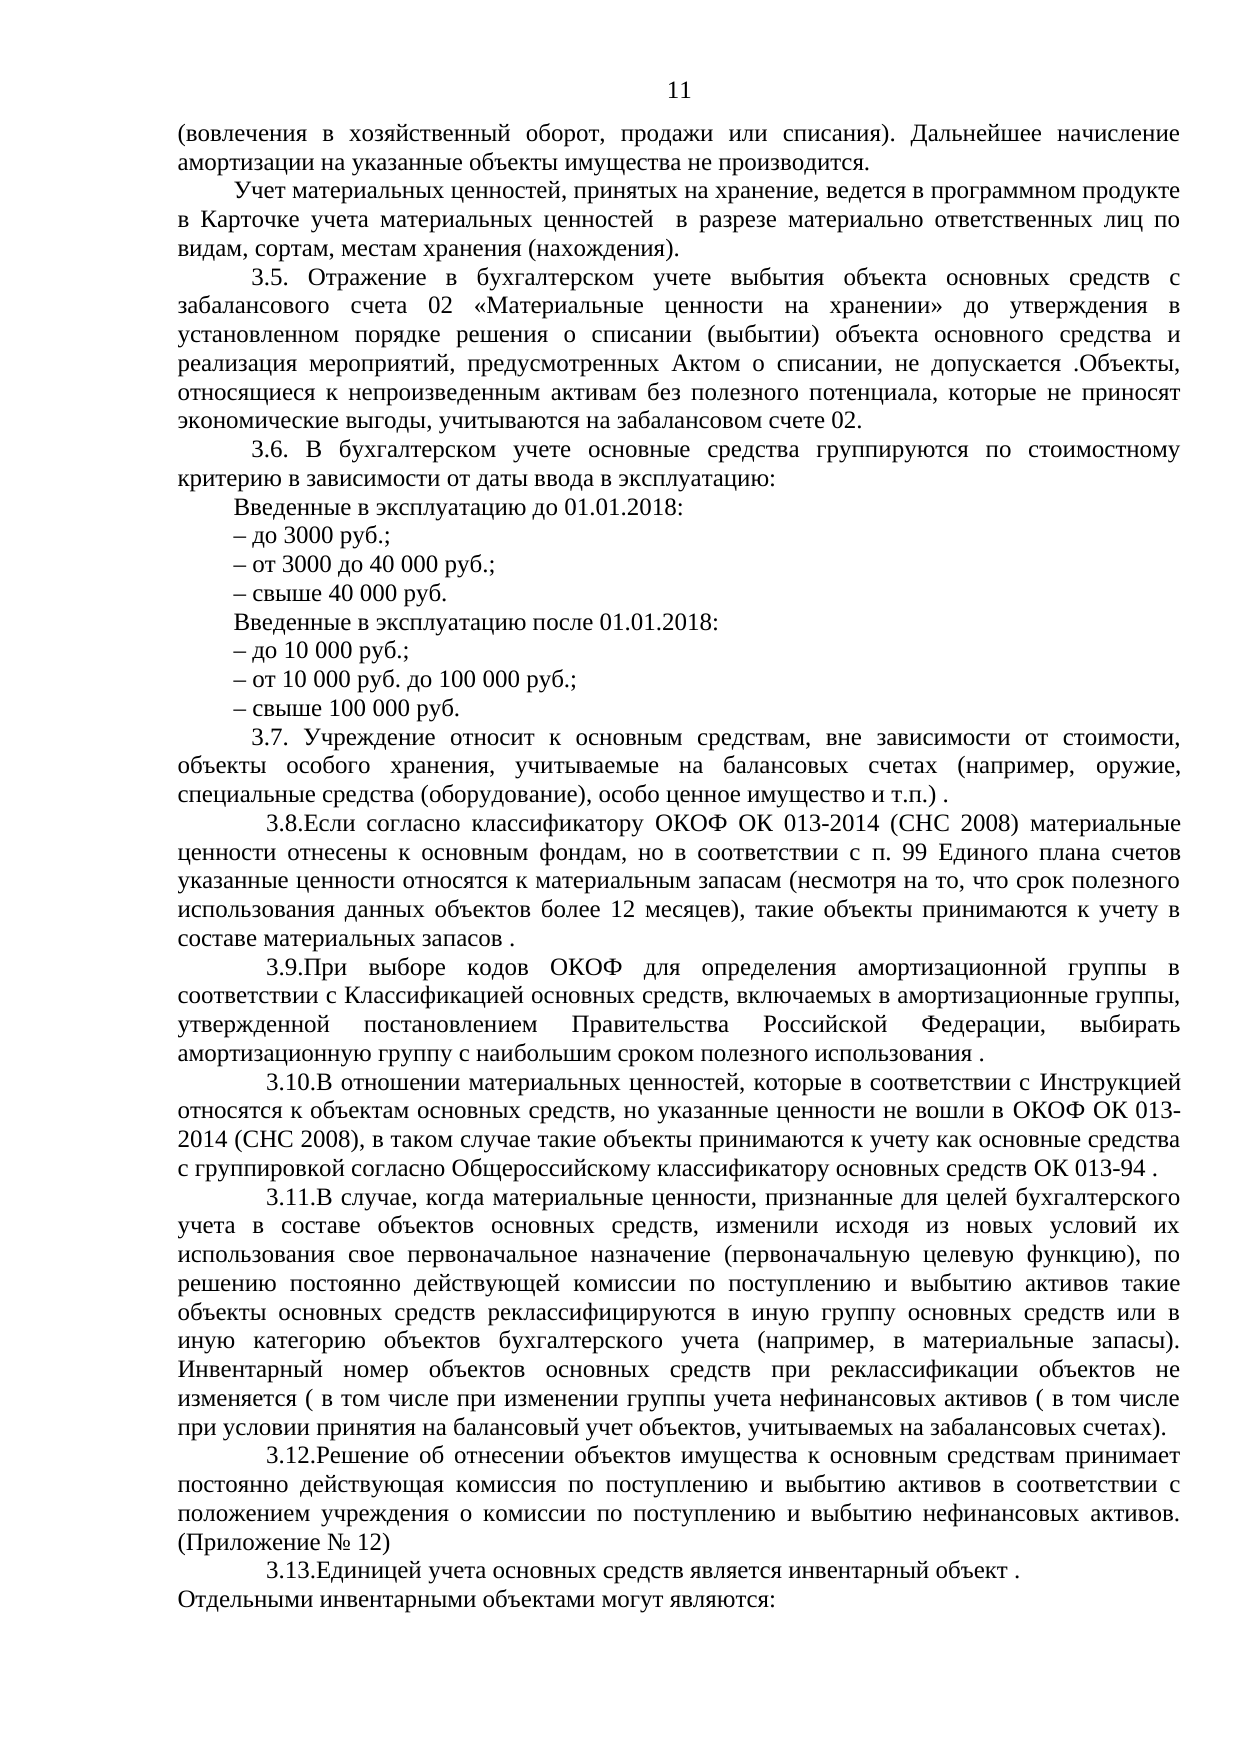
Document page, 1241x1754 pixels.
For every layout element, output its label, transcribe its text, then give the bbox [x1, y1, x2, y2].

text Введенные в эксплуатацию до 01.01.2018: [177, 492, 1181, 521]
list 3.11.В случае, когда материальные ценности, признанные для целей бухгалтерского учета в составе объектов основных средств, изменили исходя из новых условий их использования свое первоначальное назначение (первоначальную целевую функцию), по решению постоянно действующей комиссии по поступлению и выбытию активов такие объекты основных средств реклассифицируются в иную группу основных средств или в иную категорию объектов бухгалтерского учета (например, в материальные запасы). Инвентарный номер объектов основных средств при реклассификации объектов не изменяется ( в том числе при изменении группы учета нефинансовых активов ( в том числе при условии принятия на балансовый учет объектов, учитываемых на забалансовых счетах). [177, 1182, 1181, 1441]
text Введенные в эксплуатацию после 01.01.2018: [177, 607, 1181, 636]
list 3.12.Решение об отнесении объектов имущества к основным средствам принимает постоянно действующая комиссия по поступлению и выбытию активов в соответствии с положением учреждения о комиссии по поступлению и выбытию нефинансовых активов.(Приложение № 12) [177, 1441, 1181, 1556]
list Учет материальных ценностей, принятых на хранение, ведется в программном продукте в Карточке учета материальных ценностей в разрезе материально ответственных лиц по видам, сортам, местам хранения (нахождения). [177, 176, 1181, 262]
text – от 3000 до 40 000 руб.; [177, 549, 1181, 578]
text – свыше 40 000 руб. [177, 578, 1181, 607]
list 3.8.Если согласно классификатору ОКОФ ОК 013-2014 (СНС 2008) материальные ценности отнесены к основным фондам, но в соответствии с п. 99 Единого плана счетов указанные ценности относятся к материальным запасам (несмотря на то, что срок полезного использования данных объектов более 12 месяцев), такие объекты принимаются к учету в составе материальных запасов . [177, 808, 1181, 952]
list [177, 118, 1181, 176]
list 3.9.При выборе кодов ОКОФ для определения амортизационной группы в соответствии с Классификацией основных средств, включаемых в амортизационные группы, утвержденной постановлением Правительства Российской Федерации, выбирать амортизационную группу с наибольшим сроком полезного использования . [177, 952, 1181, 1067]
text 3.7. Учреждение относит к основным средствам, вне зависимости от стоимости, объекты особого хранения, учитываемые на балансовых счетах (например, оружие, специальные средства (оборудование), особо ценное имущество и т.п.) . [177, 722, 1181, 808]
list 3.5. Отражение в бухгалтерском учете выбытия объекта основных средств с забалансового счета 02 «Материальные ценности на хранении» до утверждения в установленном порядке решения о списании (выбытии) объекта основного средства и реализация мероприятий, предусмотренных Актом о списании, не допускается .Объекты, относящиеся к непроизведенным активам без полезного потенциала, которые не приносят экономические выгоды, учитываются на забалансовом счете 02. [177, 262, 1181, 434]
list 3.13.Единицей учета основных средств является инвентарный объект . [177, 1556, 1181, 1584]
text – свыше 100 000 руб. [177, 693, 1181, 722]
text 3.6. В бухгалтерском учете основные средства группируются по стоимостному критерию в зависимости от даты ввода в эксплуатацию: [177, 434, 1181, 492]
list Отдельными инвентарными объектами могут являются: [177, 1584, 1181, 1613]
text – до 3000 руб.; [177, 521, 1181, 549]
text – до 10 000 руб.; [177, 636, 1181, 664]
text – от 10 000 руб. до 100 000 руб.; [177, 664, 1181, 693]
list 3.10.В отношении материальных ценностей, которые в соответствии с Инструкцией относятся к объектам основных средств, но указанные ценности не вошли в ОКОФ ОК 013-2014 (СНС 2008), в таком случае такие объекты принимаются к учету как основные средства с группировкой согласно Общероссийскому классификатору основных средств ОК 013-94 . [177, 1067, 1181, 1182]
